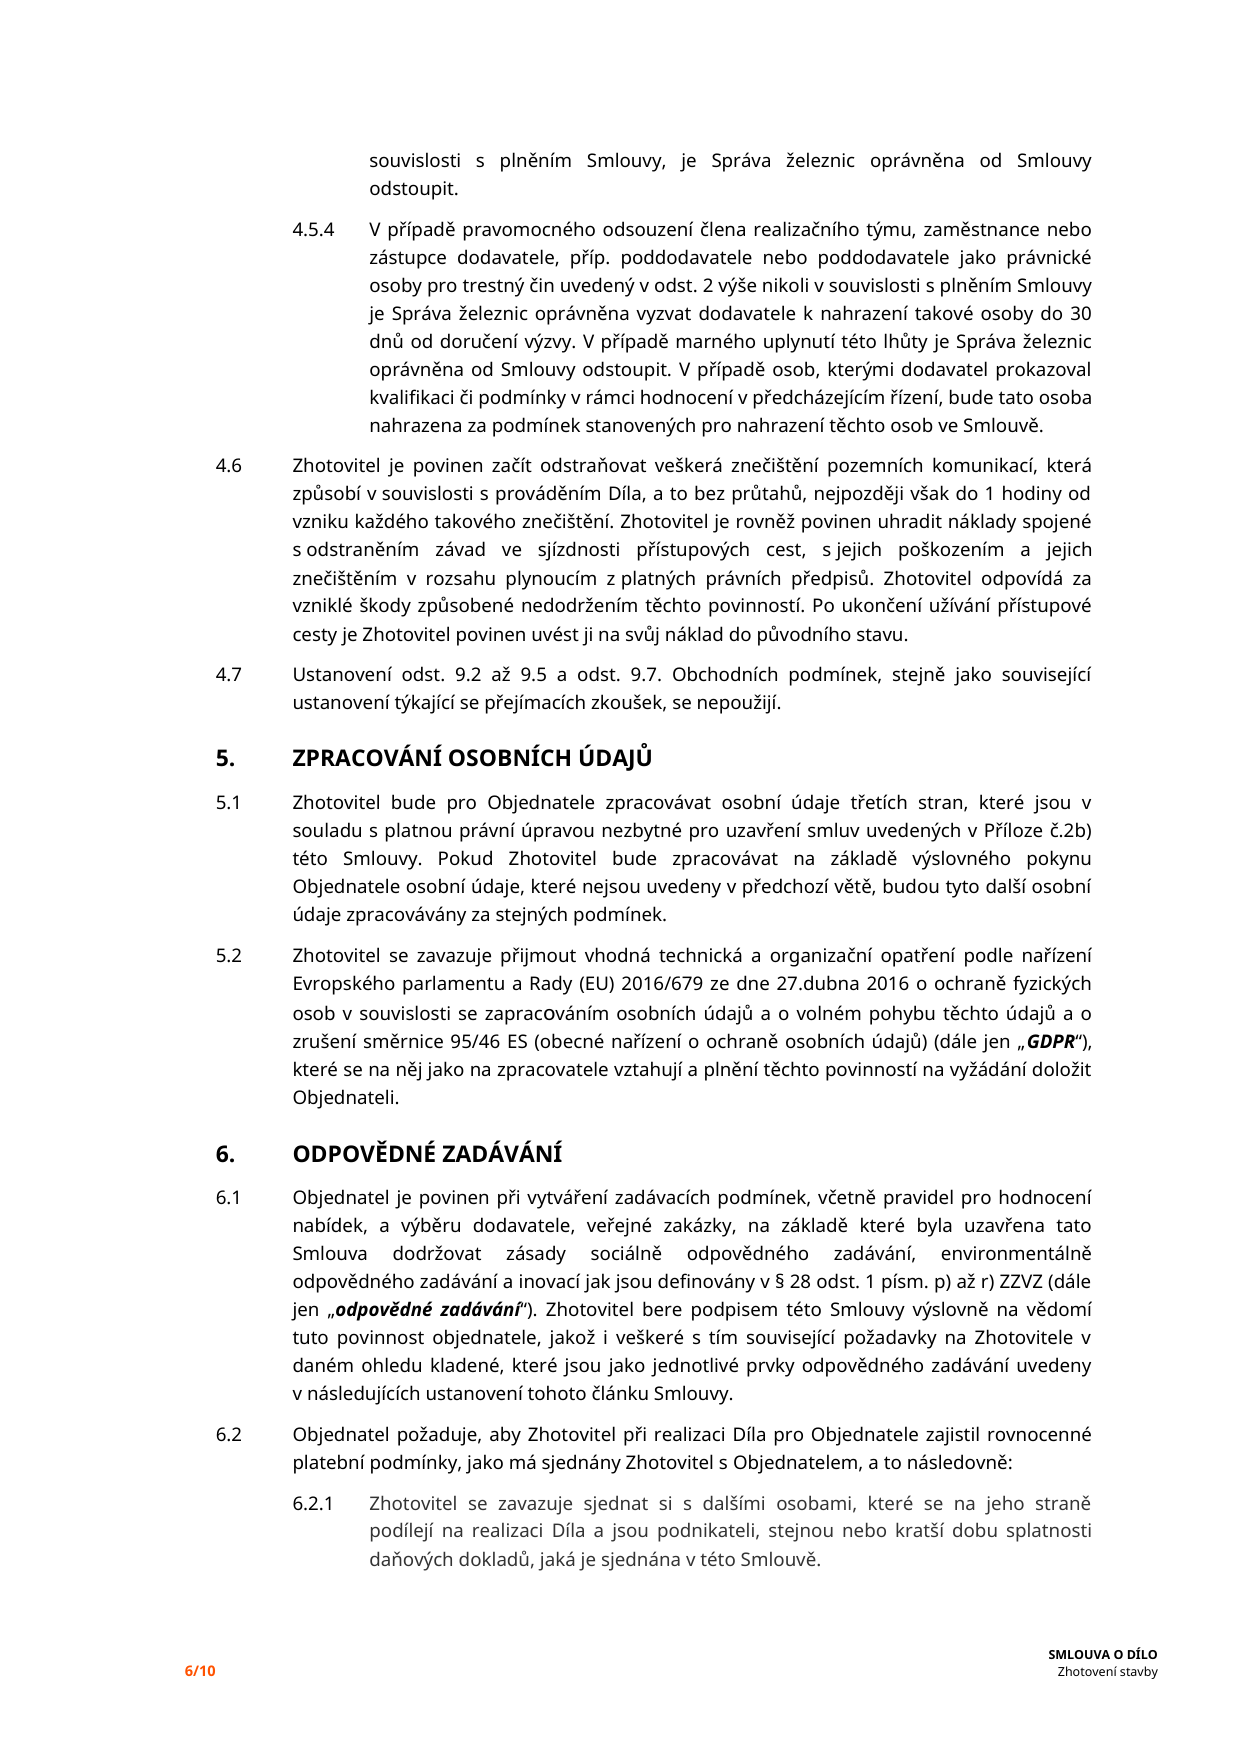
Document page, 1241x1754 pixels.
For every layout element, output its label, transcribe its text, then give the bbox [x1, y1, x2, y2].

text Zhotovitel se zavazuje přijmout vhodná technická a organizační opatření podle nařízení Evropského parlamentu a Rady (EU) 2016/679 ze dne 27.dubna 2016 o ochraně fyzických osob v souvislosti se zapracováním osobních údajů a o volném pohybu těchto údajů a o zrušení směrnice 95/46 ES (obecné nařízení o ochraně osobních údajů) (dále jen „GDPR“), které se na něj jako na zpracovatele vztahují a plnění těchto povinností na vyžádání doložit Objednateli. [216, 942, 1093, 1110]
text V případě pravomocného odsouzení člena realizačního týmu, zaměstnance nebo zástupce dodavatele, příp. poddodavatele nebo poddodavatele jako právnické osoby pro trestný čin uvedený v odst. 2 výše nikoli v souvislosti s plněním Smlouvy je Správa železnic oprávněna vyzvat dodavatele k nahrazení takové osoby do 30 dnů od doručení výzvy. V případě marného uplynutí této lhůty je Správa železnic oprávněna od Smlouvy odstoupit. V případě osob, kterými dodavatel prokazoval kvalifikaci či podmínky v rámci hodnocení v předcházejícím řízení, bude tato osoba nahrazena za podmínek stanovených pro nahrazení těchto osob ve Smlouvě. [292, 216, 1093, 438]
text Zhotovitel se zavazuje sjednat si s dalšími osobami, které se na jeho straně podílejí na realizaci Díla a jsou podnikateli, stejnou nebo kratší dobu splatnosti daňových dokladů, jaká je sjednána v této Smlouvě. [292, 1490, 1093, 1571]
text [292, 147, 1093, 201]
text Objednatel požaduje, aby Zhotovitel při realizaci Díla pro Objednatele zajistil rovnocenné platební podmínky, jako má sjednány Zhotovitel s Objednatelem, a to následovně: [216, 1421, 1093, 1475]
text Ustanovení odst. 9.2 až 9.5 a odst. 9.7. Obchodních podmínek, stejně jako související ustanovení týkající se přejímacích zkoušek, se nepoužijí. [216, 661, 1093, 715]
text Zhotovitel je povinen začít odstraňovat veškerá znečištění pozemních komunikací, která způsobí v souvislosti s prováděním Díla, a to bez průtahů, nejpozději však do 1 hodiny od vzniku každého takového znečištění. Zhotovitel je rovněž povinen uhradit náklady spojené s odstraněním závad ve sjízdnosti přístupových cest, s jejich poškozením a jejich znečištěním v rozsahu plynoucím z platných právních předpisů. Zhotovitel odpovídá za vzniklé škody způsobené nedodržením těchto povinností. Po ukončení užívání přístupové cesty je Zhotovitel povinen uvést ji na svůj náklad do původního stavu. [216, 453, 1093, 646]
text ODPOVĚDNÉ ZADÁVÁNÍ [216, 1138, 1093, 1169]
text Objednatel je povinen při vytváření zadávacích podmínek, včetně pravidel pro hodnocení nabídek, a výběru dodavatele, veřejné zakázky, na základě které byla uzavřena tato Smlouva dodržovat zásady sociálně odpovědného zadávání, environmentálně odpovědného zadávání a inovací jak jsou definovány v § 28 odst. 1 písm. p) až r) ZZVZ (dále jen „odpovědné zadávání“). Zhotovitel bere podpisem této Smlouvy výslovně na vědomí tuto povinnost objednatele, jakož i veškeré s tím související požadavky na Zhotovitele v daném ohledu kladené, které jsou jako jednotlivé prvky odpovědného zadávání uvedeny v následujících ustanovení tohoto článku Smlouvy. [216, 1184, 1093, 1406]
text ZPRACOVÁNÍ OSOBNÍCH ÚDAJŮ [216, 742, 1093, 774]
text Zhotovitel bude pro Objednatele zpracovávat osobní údaje třetích stran, které jsou v souladu s platnou právní úpravou nezbytné pro uzavření smluv uvedených v Příloze č.2b) této Smlouvy. Pokud Zhotovitel bude zpracovávat na základě výslovného pokynu Objednatele osobní údaje, které nejsou uvedeny v předchozí větě, budou tyto další osobní údaje zpracovávány za stejných podmínek. [216, 789, 1093, 927]
